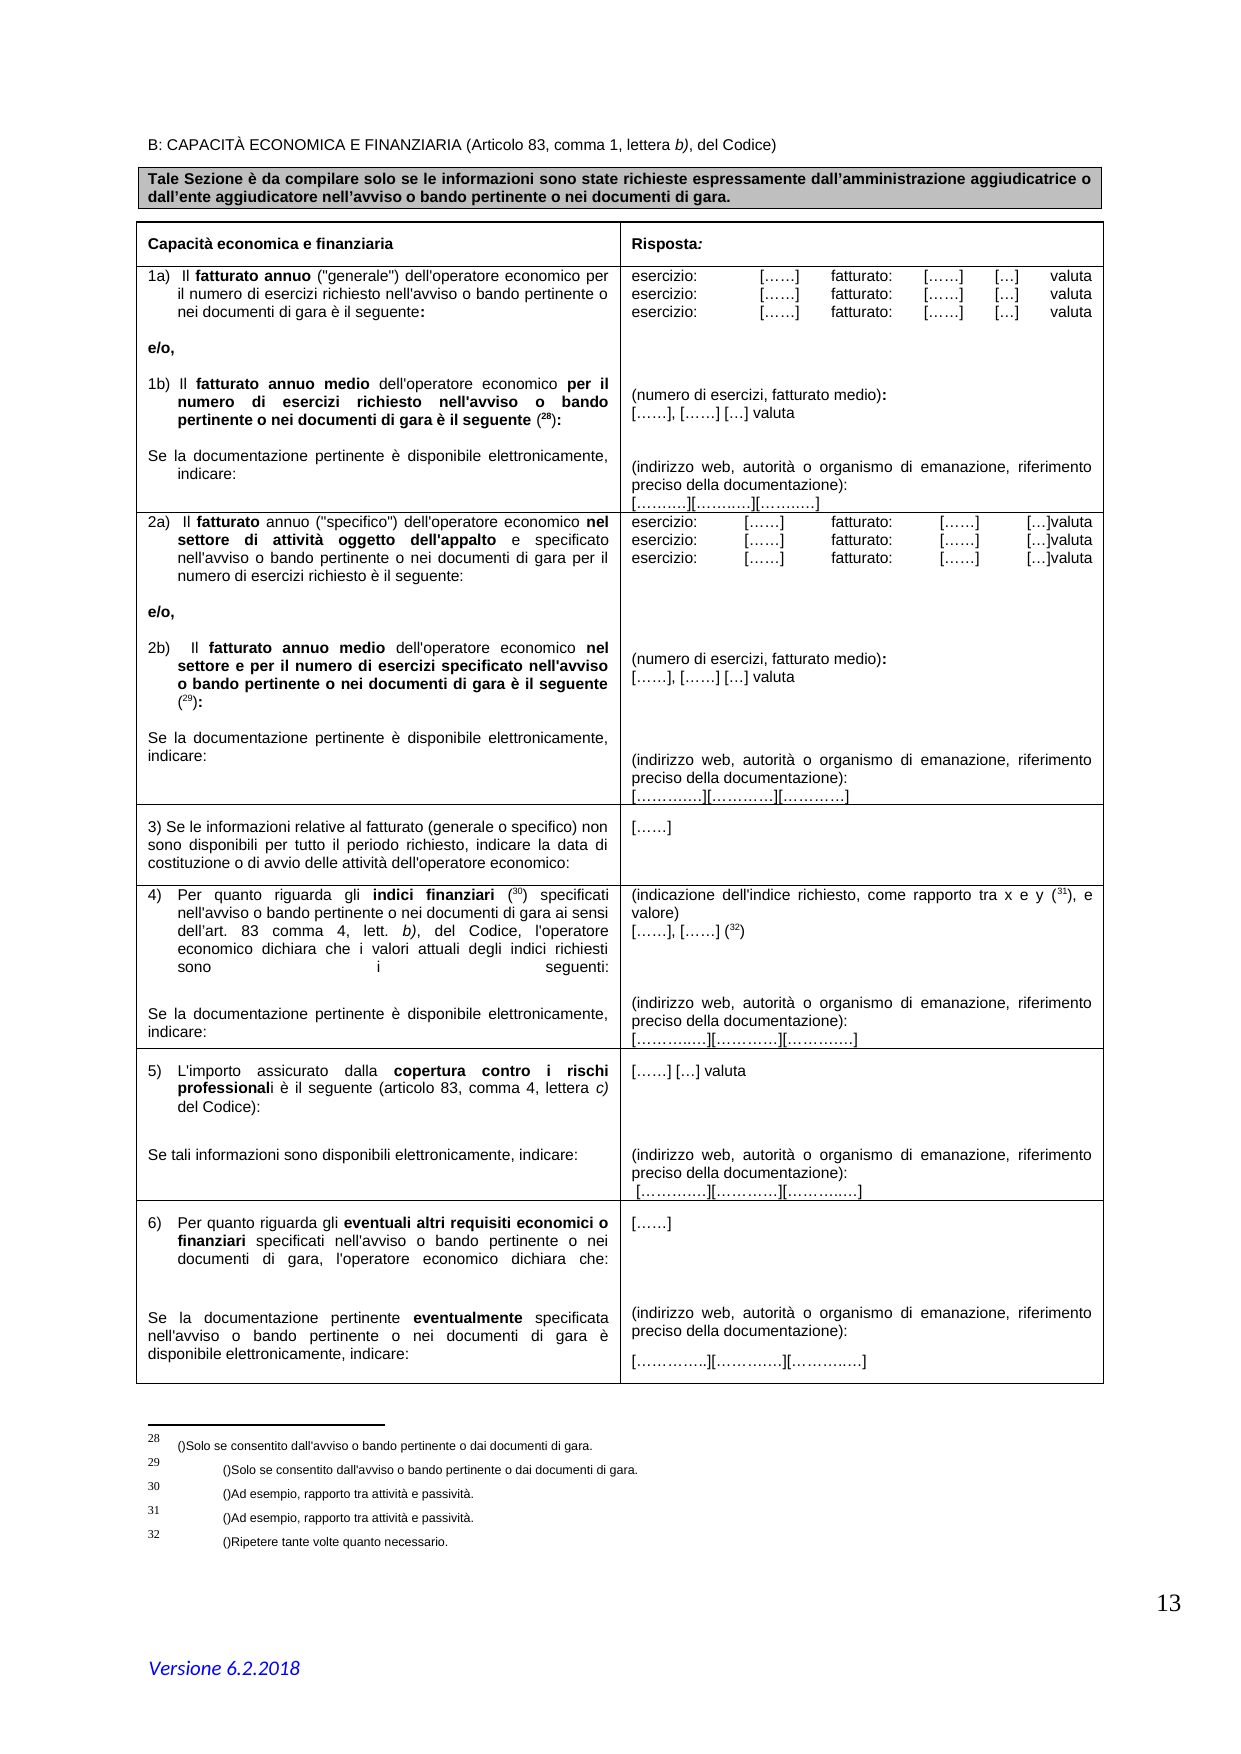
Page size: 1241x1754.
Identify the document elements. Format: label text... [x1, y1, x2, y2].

table_cell esercizio: [……] fatturato: [……] […]valuta esercizio: [……] fatturato: [……] […]valuta esercizio: [……] fatturato: [……] […]valuta (numero di esercizi, fatturato medio): [……], [……] […] valuta (indirizzo web, autorità o organismo di emanazione, riferimento preciso della documentazione): [……….…][…………][…………] [621, 513, 1103, 804]
table_header Capacità economica e finanziaria [137, 223, 620, 266]
table_cell [……] (indirizzo web, autorità o organismo di emanazione, riferimento preciso della documentazione): […………..][……….…][………..…] [621, 1201, 1103, 1383]
title B: Capacità economica e finanziaria (Articolo 83, comma 1, lettera b), del Codice) [148, 136, 1093, 154]
table_cell esercizio: [……] fatturato: [……] […] valuta esercizio: [……] fatturato: [……] […] valuta esercizio: [……] fatturato: [……] […] valuta (numero di esercizi, fatturato medio): [……], [……] […] valuta (indirizzo web, autorità o organismo di emanazione, riferimento preciso della documentazione): […….…][……..…][……..…] [621, 267, 1103, 512]
table_cell 2a) Il fatturato annuo ("specifico") dell'operatore economico nel settore di attività oggetto dell'appalto e specificato nell'avviso o bando pertinente o nei documenti di gara per il numero di esercizi richiesto è il seguente: e/o, 2b) Il fatturato annuo medio dell'operatore economico nel settore e per il numero di esercizi specificato nell'avviso o bando pertinente o nei documenti di gara è il seguente (): Se la documentazione pertinente è disponibile elettronicamente, indicare: [137, 513, 620, 804]
table_cell Per quanto riguarda gli eventuali altri requisiti economici o finanziari specificati nell'avviso o bando pertinente o nei documenti di gara, l'operatore economico dichiara che: Se la documentazione pertinente eventualmente specificata nell'avviso o bando pertinente o nei documenti di gara è disponibile elettronicamente, indicare: [137, 1201, 620, 1383]
table_cell 3) Se le informazioni relative al fatturato (generale o specifico) non sono disponibili per tutto il periodo richiesto, indicare la data di costituzione o di avvio delle attività dell'operatore economico: [137, 805, 620, 884]
table_cell Per quanto riguarda gli indici finanziari () specificati nell'avviso o bando pertinente o nei documenti di gara ai sensi dell’art. 83 comma 4, lett. b), del Codice, l'operatore economico dichiara che i valori attuali degli indici richiesti sono i seguenti: Se la documentazione pertinente è disponibile elettronicamente, indicare: [137, 886, 620, 1048]
table_cell L'importo assicurato dalla copertura contro i rischi professionali è il seguente (articolo 83, comma 4, lettera c) del Codice): Se tali informazioni sono disponibili elettronicamente, indicare: [137, 1049, 620, 1200]
table_cell (indicazione dell'indice richiesto, come rapporto tra x e y (), e valore) [……], [……] () (indirizzo web, autorità o organismo di emanazione, riferimento preciso della documentazione): [………..…][…………][……….…] [621, 886, 1103, 1048]
table_cell [……] […] valuta (indirizzo web, autorità o organismo di emanazione, riferimento preciso della documentazione): [……….…][…………][………..…] [621, 1049, 1103, 1200]
table_header Risposta: [621, 223, 1103, 266]
table_cell 1a) Il fatturato annuo ("generale") dell'operatore economico per il numero di esercizi richiesto nell'avviso o bando pertinente o nei documenti di gara è il seguente: e/o, 1b) Il fatturato annuo medio dell'operatore economico per il numero di esercizi richiesto nell'avviso o bando pertinente o nei documenti di gara è il seguente (): Se la documentazione pertinente è disponibile elettronicamente, indicare: [137, 267, 620, 512]
table_cell [……] [621, 805, 1103, 884]
text Tale Sezione è da compilare solo se le informazioni sono state richieste espressamente dall’amministrazione aggiudicatrice o dall’ente aggiudicatore nell’avviso o bando pertinente o nei documenti di gara. [139, 168, 1101, 208]
